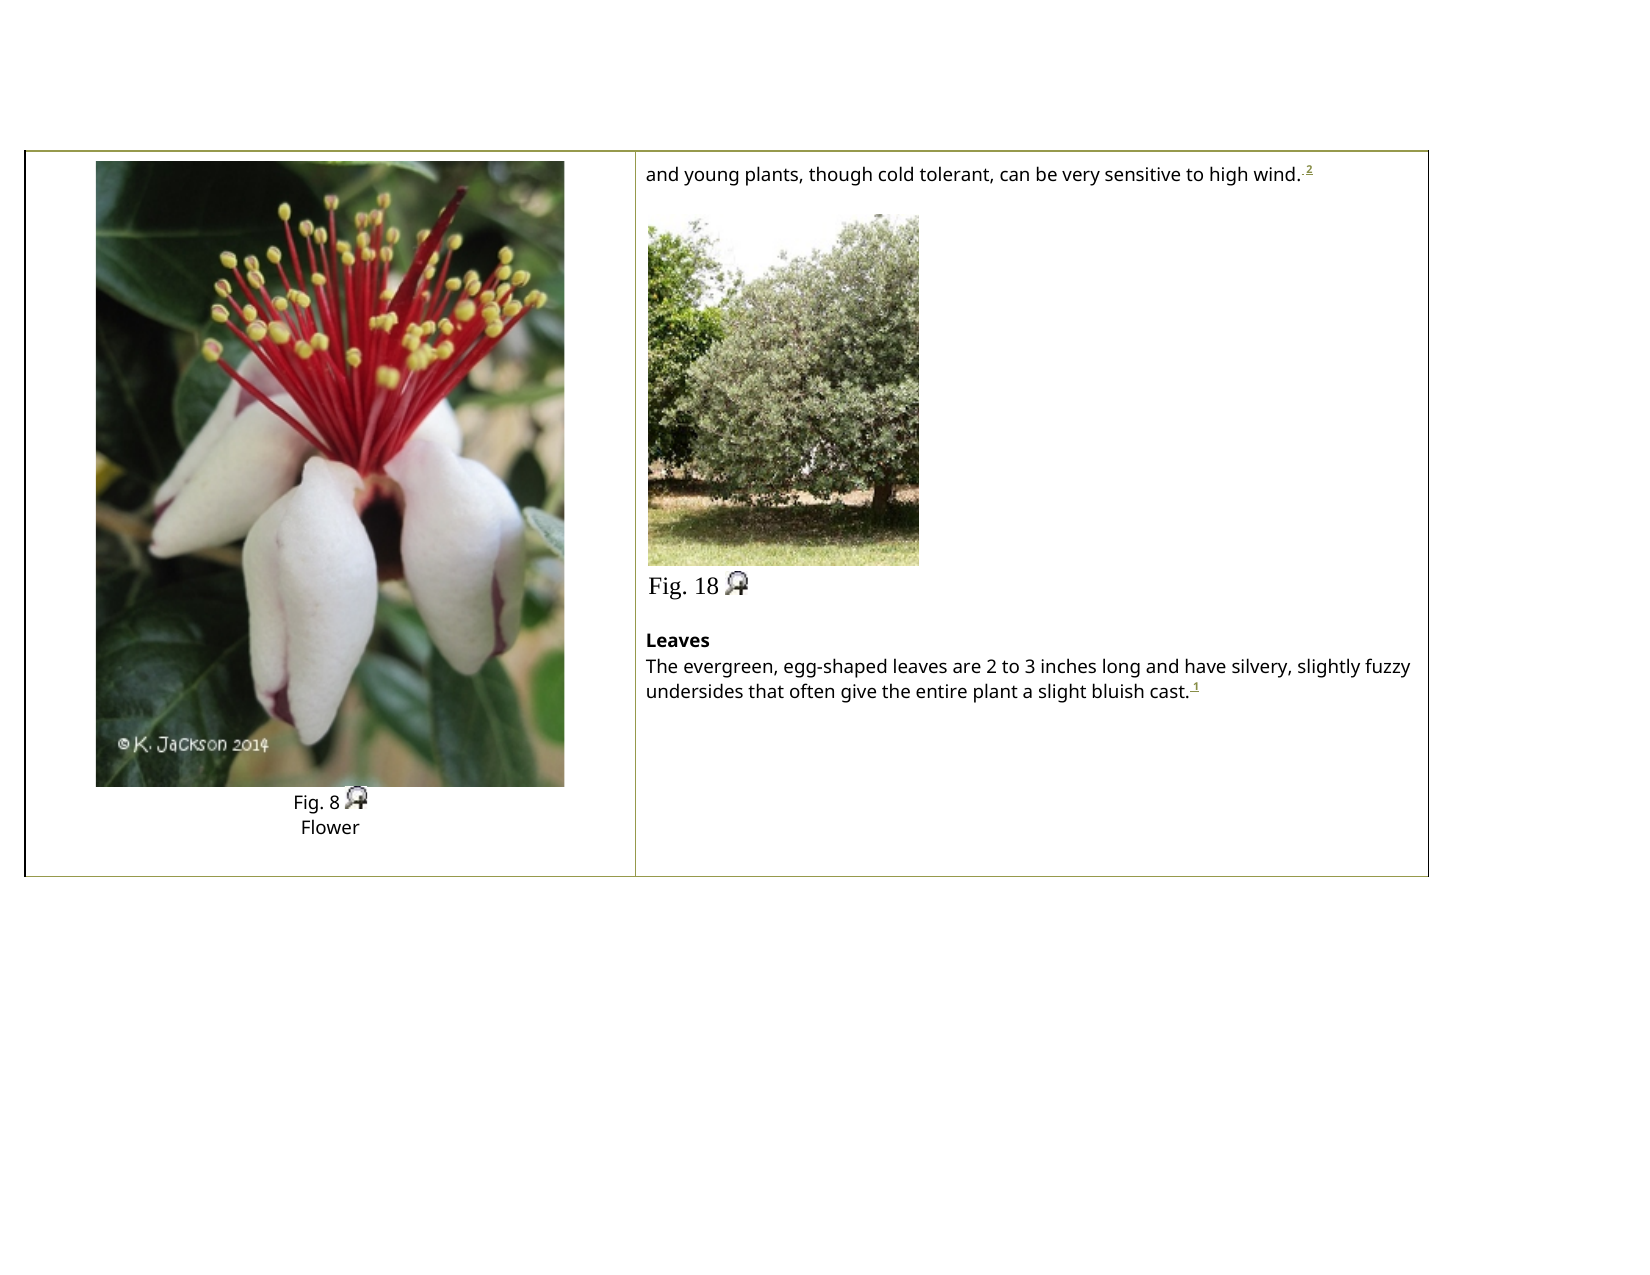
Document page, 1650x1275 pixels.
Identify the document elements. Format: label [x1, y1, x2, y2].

picture [648, 214, 919, 566]
table_cell [636, 152, 1428, 876]
picture [725, 571, 748, 595]
picture [95, 161, 565, 809]
table_cell [26, 152, 635, 876]
